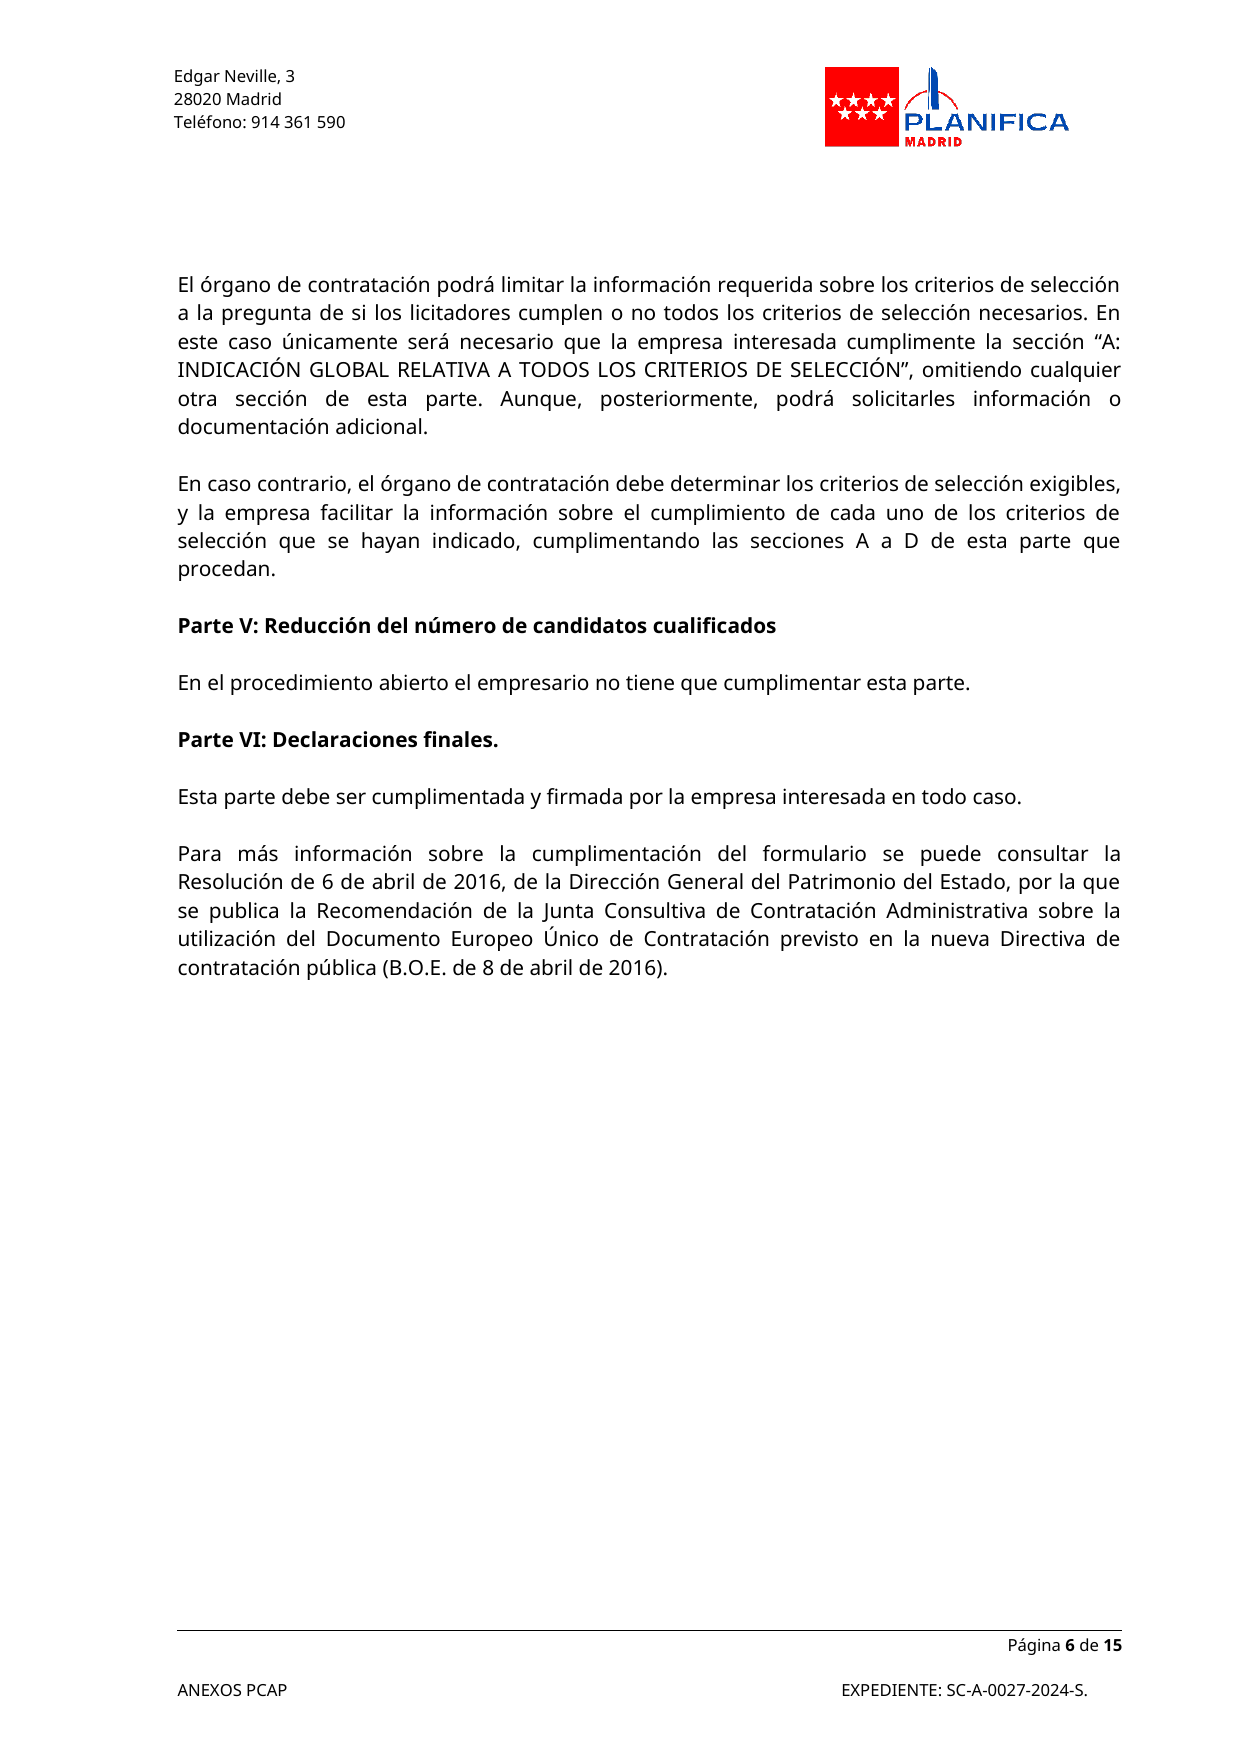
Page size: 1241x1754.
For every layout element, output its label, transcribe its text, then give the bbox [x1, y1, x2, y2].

text Para más información sobre la cumplimentación del formulario se puede consultar la Resolución de 6 de abril de 2016, de la Dirección General del Patrimonio del Estado, por la que se publica la Recomendación de la Junta Consultiva de Contratación Administrativa sobre la utilización del Documento Europeo Único de Contratación previsto en la nueva Directiva de contratación pública (B.O.E. de 8 de abril de 2016). [177, 839, 1122, 981]
text En caso contrario, el órgano de contratación debe determinar los criterios de selección exigibles, y la empresa facilitar la información sobre el cumplimiento de cada uno de los criterios de selección que se hayan indicado, cumplimentando las secciones A a D de esta parte que procedan. [177, 469, 1122, 583]
text El órgano de contratación podrá limitar la información requerida sobre los criterios de selección a la pregunta de si los licitadores cumplen o no todos los criterios de selección necesarios. En este caso únicamente será necesario que la empresa interesada cumplimente la sección “A: INDICACIÓN GLOBAL RELATIVA A TODOS LOS CRITERIOS DE SELECCIÓN”, omitiendo cualquier otra sección de esta parte. Aunque, posteriormente, podrá solicitarles información o documentación adicional. [177, 270, 1122, 441]
text Parte V: Reducción del número de candidatos cualificados [177, 611, 1122, 640]
text En el procedimiento abierto el empresario no tiene que cumplimentar esta parte. [177, 668, 1122, 697]
text Parte VI: Declaraciones finales. [177, 725, 1122, 753]
text Esta parte debe ser cumplimentada y firmada por la empresa interesada en todo caso. [177, 782, 1122, 810]
picture [824, 66, 1076, 147]
